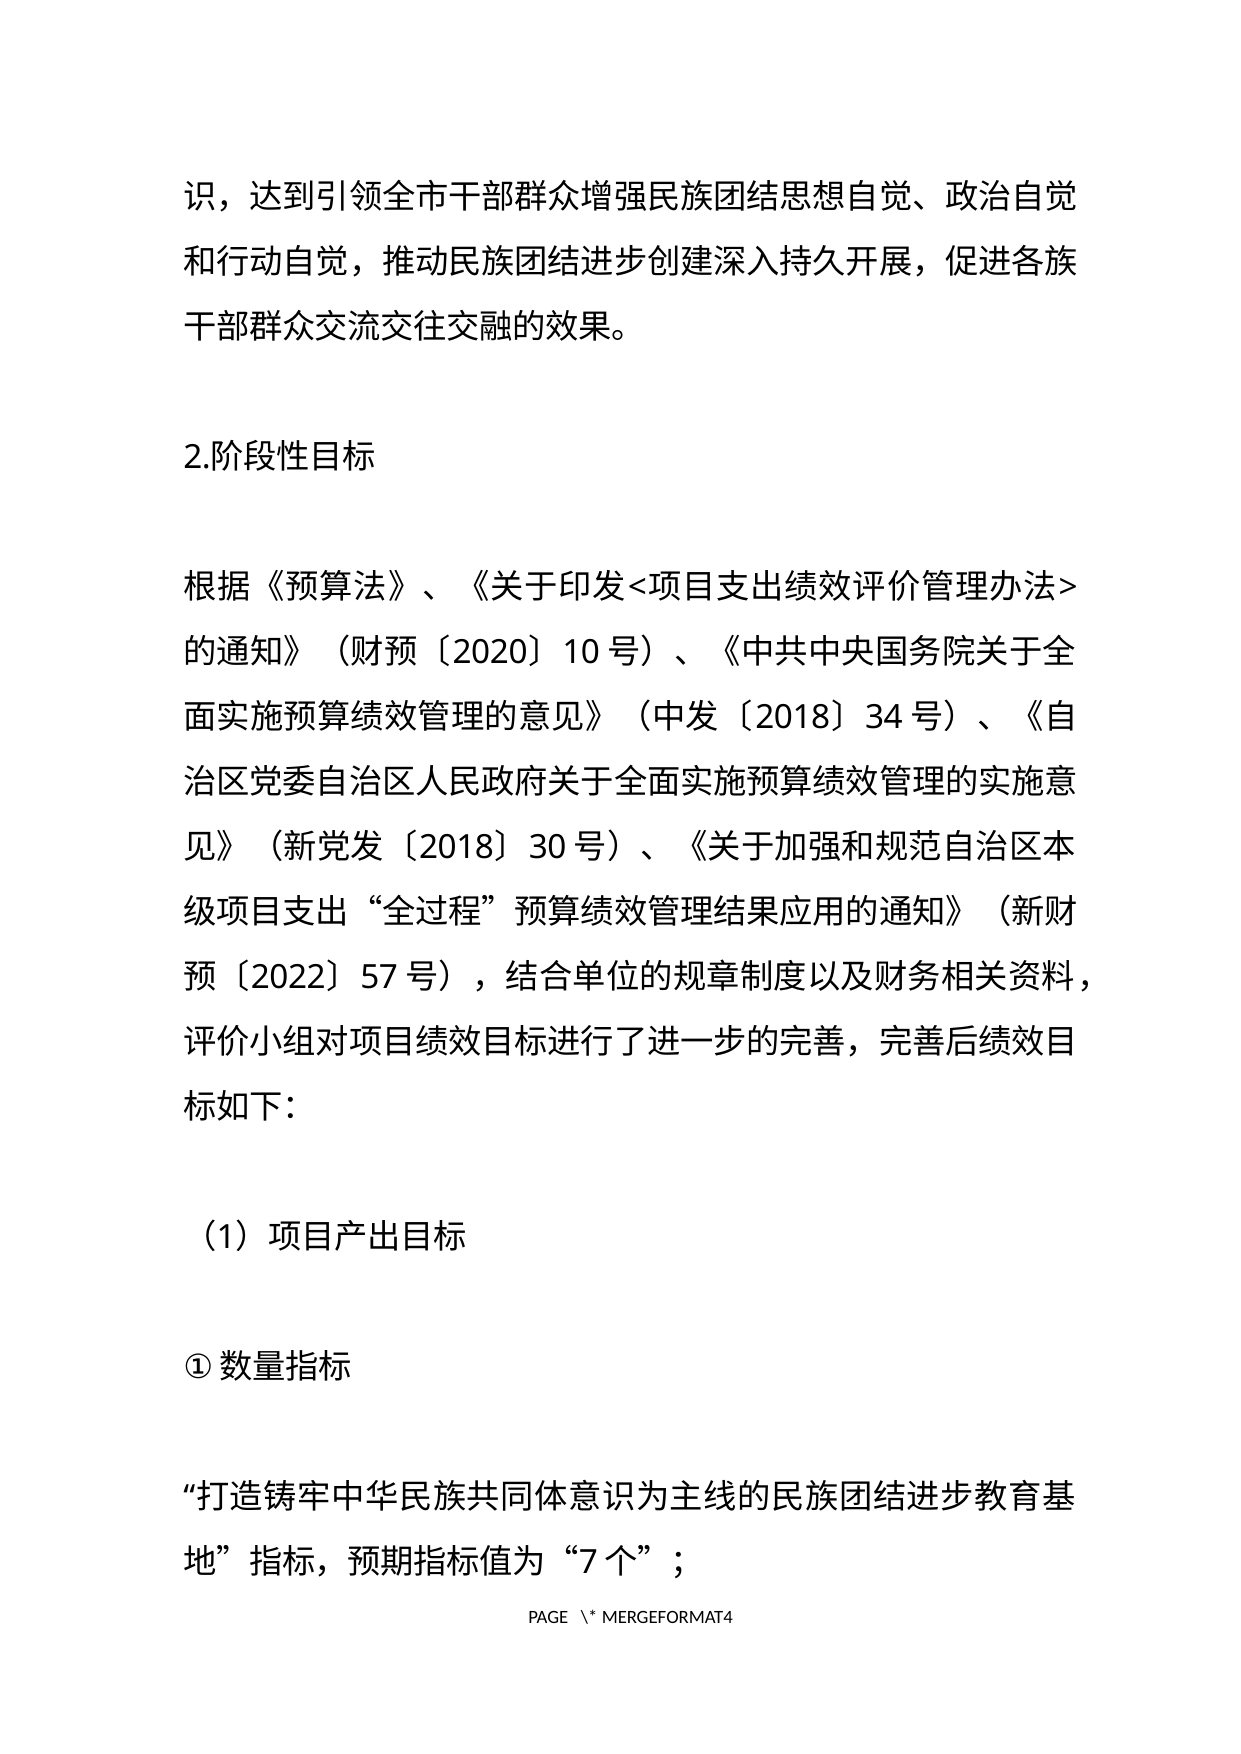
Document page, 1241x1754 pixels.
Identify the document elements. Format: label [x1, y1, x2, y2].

text [183, 162, 1078, 1592]
